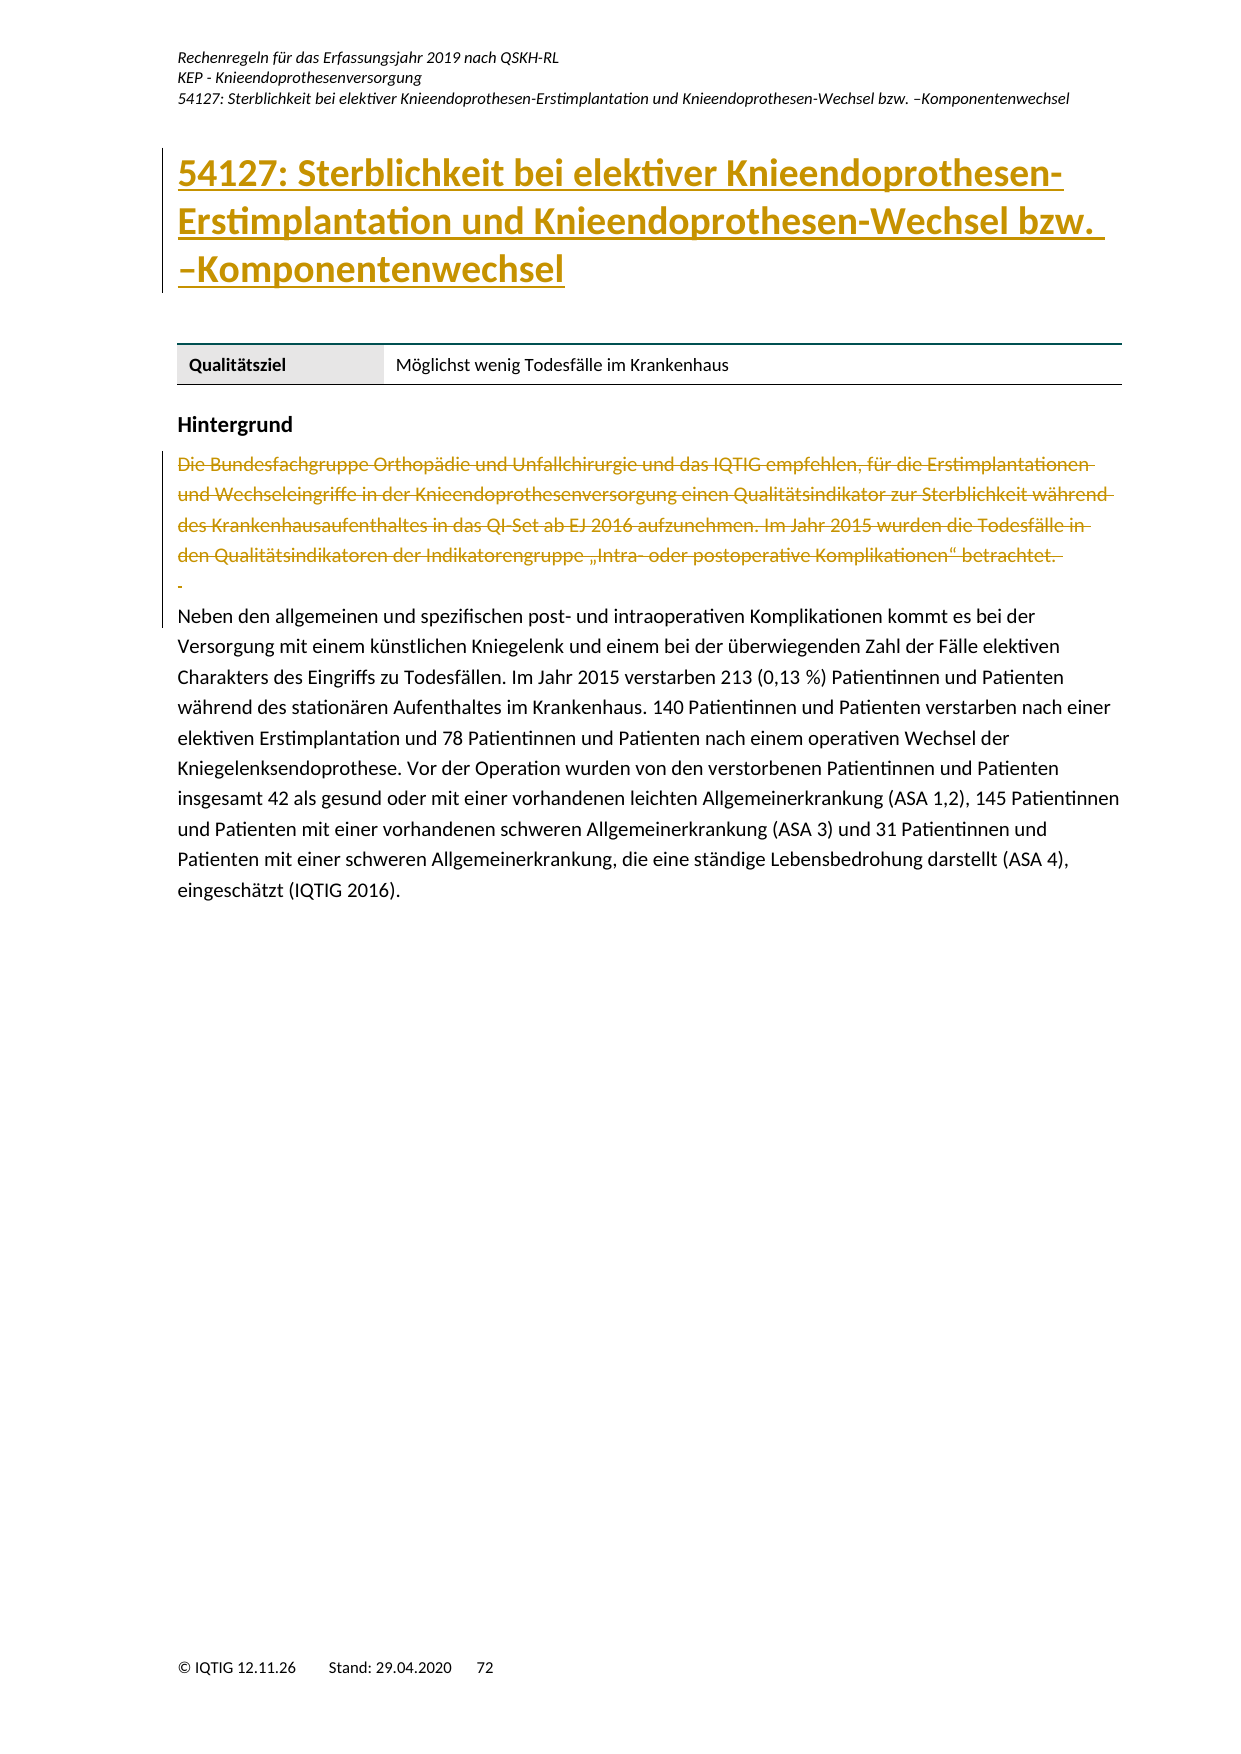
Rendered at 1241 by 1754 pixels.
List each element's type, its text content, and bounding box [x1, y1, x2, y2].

table_header Qualitätsziel [177, 345, 384, 384]
table_header Möglichst wenig Todesfälle im Krankenhaus [384, 345, 1122, 384]
text Hintergrund [177, 410, 1122, 438]
text Neben den allgemeinen und spezifischen post- und intraoperativen Komplikationen kommt es bei der Versorgung mit einem künstlichen Kniegelenk und einem bei der überwiegenden Zahl der Fälle elektiven Charakters des Eingriffs zu Todesfällen. Im Jahr 2015 verstarben 213 (0,13 %) Patientinnen und Patienten während des stationären Aufenthaltes im Krankenhaus. 140 Patientinnen und Patienten verstarben nach einer elektiven Erstimplantation und 78 Patientinnen und Patienten nach einem operativen Wechsel der Kniegelenksendoprothese. Vor der Operation wurden von den verstorbenen Patientinnen und Patienten insgesamt 42 als gesund oder mit einer vorhandenen leichten Allgemeinerkrankung (ASA 1,2), 145 Patientinnen und Patienten mit einer vorhandenen schweren Allgemeinerkrankung (ASA 3) und 31 Patientinnen und Patienten mit einer schweren Allgemeinerkrankung, die eine ständige Lebensbedrohung darstellt (ASA 4), eingeschätzt (IQTIG 2016). [177, 451, 1122, 902]
